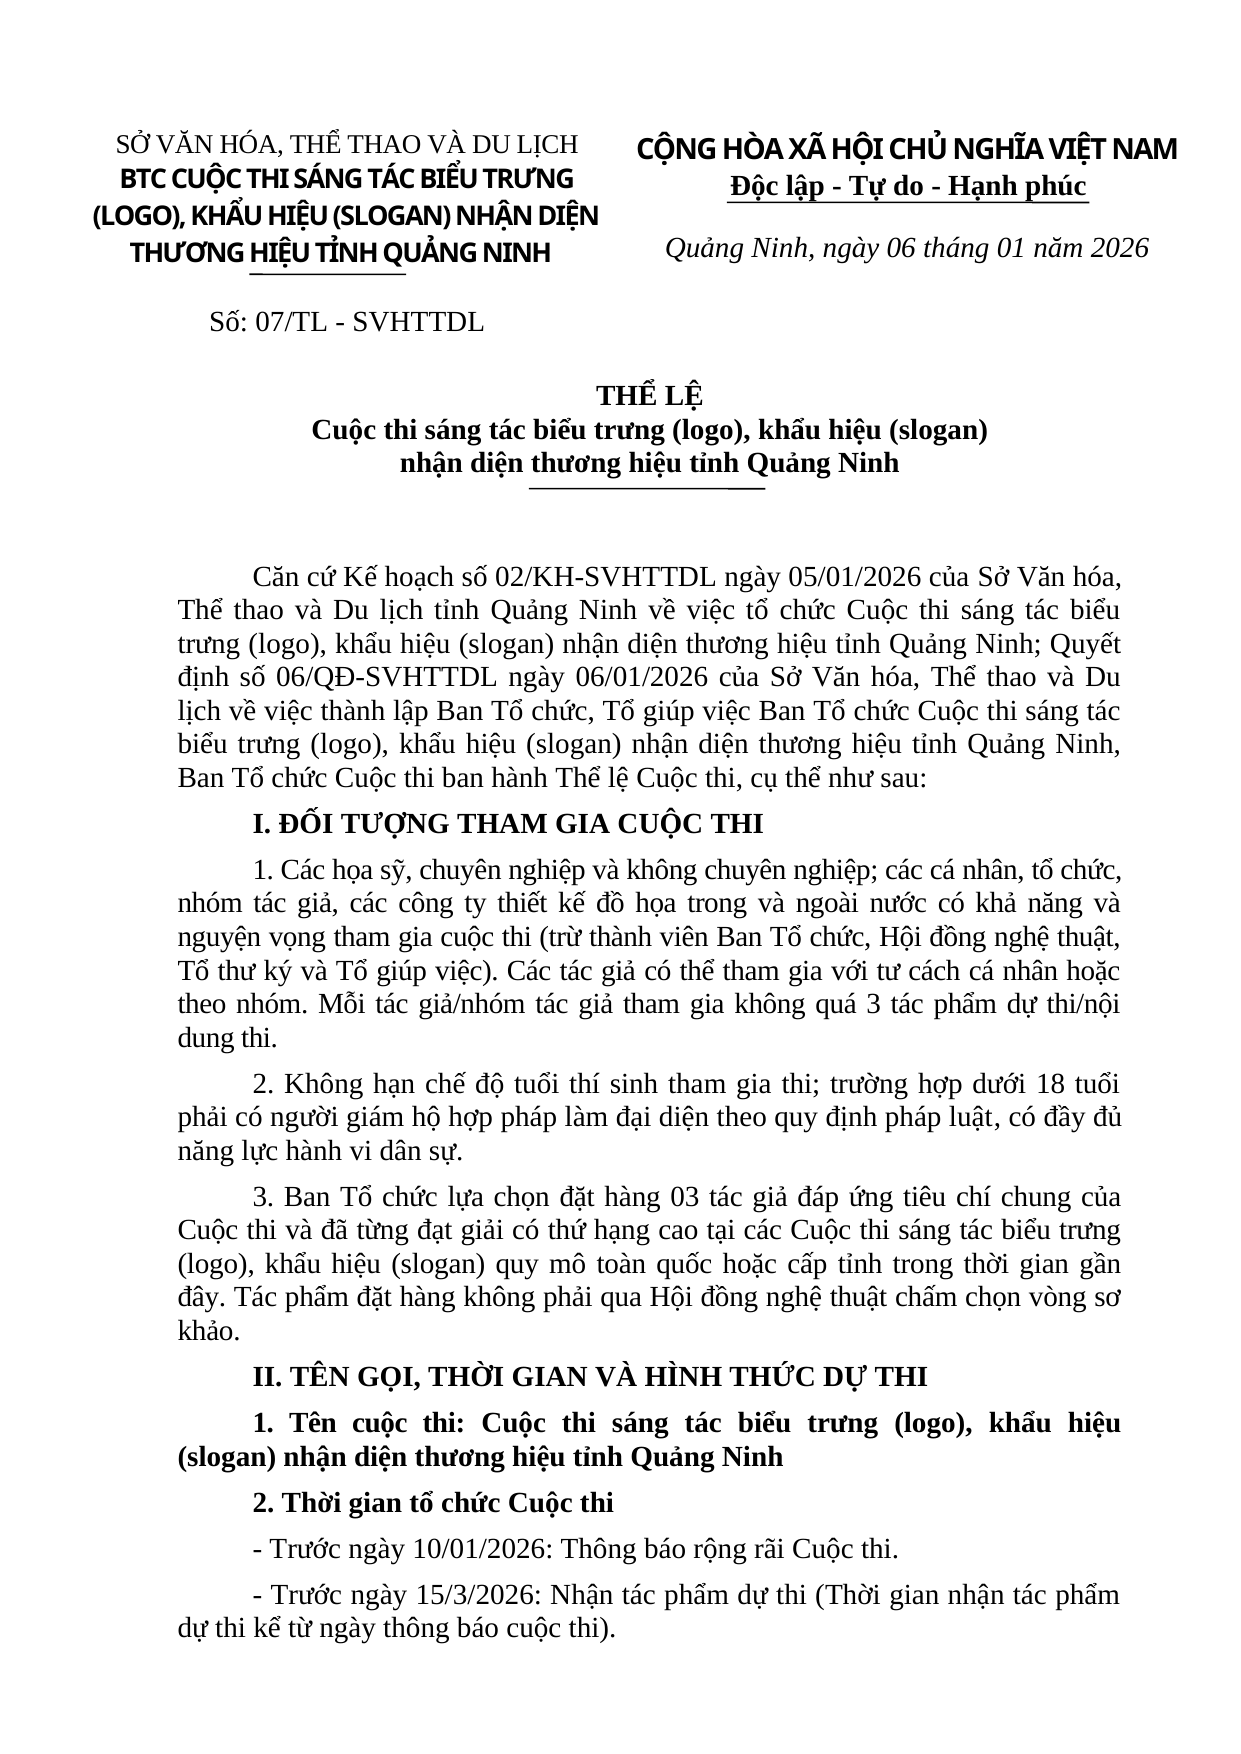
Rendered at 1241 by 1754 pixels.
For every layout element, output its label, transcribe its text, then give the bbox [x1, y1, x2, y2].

text Căn cứ Kế hoạch số 02/KH-SVHTTDL ngày 05/01/2026 của Sở Văn hóa, Thể thao và Du lịch tỉnh Quảng Ninh về việc tổ chức Cuộc thi sáng tác biểu trưng (logo), khẩu hiệu (slogan) nhận diện thương hiệu tỉnh Quảng Ninh; Quyết định số 06/QĐ-SVHTTDL ngày 06/01/2026 của Sở Văn hóa, Thể thao và Du lịch về việc thành lập Ban Tổ chức, Tổ giúp việc Ban Tổ chức Cuộc thi sáng tác biểu trưng (logo), khẩu hiệu (slogan) nhận diện thương hiệu tỉnh Quảng Ninh, Ban Tổ chức Cuộc thi ban hành Thể lệ Cuộc thi, cụ thể như sau: [177, 559, 1122, 793]
text I. ĐỐI TƯỢNG THAM GIA CUỘC THI [177, 806, 1122, 839]
table_header CỘNG HÒA XÃ HỘI CHỦ NGHĨA VIỆT NAM Độc lập - Tự do - Hạnh phúc Quảng Ninh, ngày 06 tháng 01 năm 2026 [620, 128, 1196, 378]
text 2. Không hạn chế độ tuổi thí sinh tham gia thi; trường hợp dưới 18 tuổi phải có người giám hộ hợp pháp làm đại diện theo quy định pháp luật, có đầy đủ năng lực hành vi dân sự. [177, 1066, 1122, 1166]
text - Trước ngày 15/3/2026: Nhận tác phẩm dự thi (Thời gian nhận tác phẩm dự thi kể từ ngày thông báo cuộc thi). [177, 1577, 1122, 1644]
text - Trước ngày 10/01/2026: Thông báo rộng rãi Cuộc thi. [177, 1531, 1122, 1564]
text II. TÊN GỌI, THỜI GIAN VÀ HÌNH THỨC DỰ THI [177, 1359, 1122, 1393]
text 3. Ban Tổ chức lựa chọn đặt hàng 03 tác giả đáp ứng tiêu chí chung của Cuộc thi và đã từng đạt giải có thứ hạng cao tại các Cuộc thi sáng tác biểu trưng (logo), khẩu hiệu (slogan) quy mô toàn quốc hoặc cấp tỉnh trong thời gian gần đây. Tác phẩm đặt hàng không phải qua Hội đồng nghệ thuật chấm chọn vòng sơ khảo. [177, 1179, 1122, 1347]
text nhận diện thương hiệu tỉnh Quảng Ninh [177, 446, 1122, 479]
text 1. Tên cuộc thi: Cuộc thi sáng tác biểu trưng (logo), khẩu hiệu (slogan) nhận diện thương hiệu tỉnh Quảng Ninh [177, 1405, 1122, 1472]
text THỂ LỆ [177, 378, 1122, 412]
table_header SỞ VĂN HÓA, THỂ THAO VÀ DU LỊCH BTC CUỘC THI SÁNG TÁC BIỂU TRƯNG (LOGO), KHẨU HIỆU (SLOGAN) NHẬN DIỆN THƯƠNG HIỆU TỈNH QUẢNG NINH Số: 07/TL - SVHTTDL [74, 128, 620, 378]
text 2. Thời gian tổ chức Cuộc thi [177, 1485, 1122, 1518]
text Cuộc thi sáng tác biểu trưng (logo), khẩu hiệu (slogan) [177, 412, 1122, 446]
text 1. Các họa sỹ, chuyên nghiệp và không chuyên nghiệp; các cá nhân, tổ chức, nhóm tác giả, các công ty thiết kế đồ họa trong và ngoài nước có khả năng và nguyện vọng tham gia cuộc thi (trừ thành viên Ban Tổ chức, Hội đồng nghệ thuật, Tổ thư ký và Tổ giúp việc). Các tác giả có thể tham gia với tư cách cá nhân hoặc theo nhóm. Mỗi tác giả/nhóm tác giả tham gia không quá 3 tác phẩm dự thi/nội dung thi. [177, 852, 1122, 1053]
